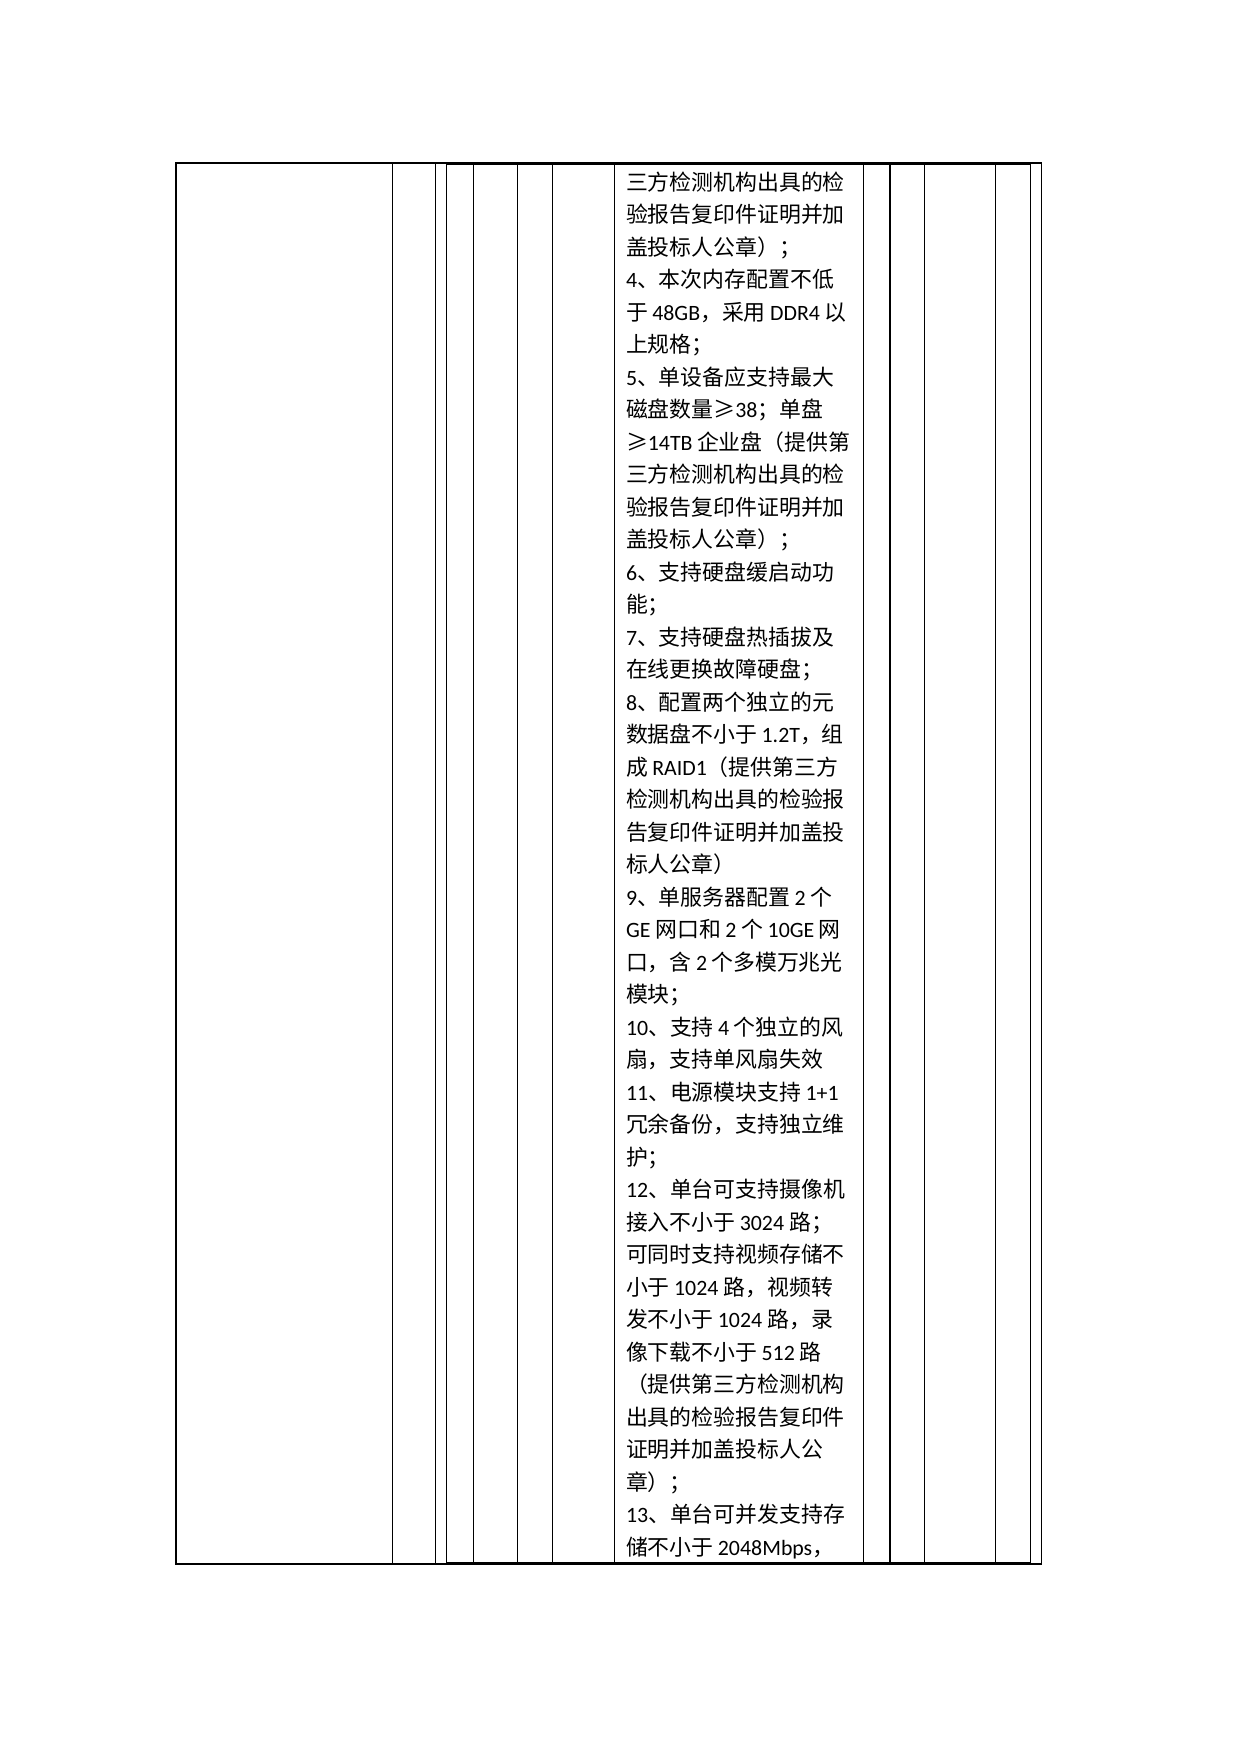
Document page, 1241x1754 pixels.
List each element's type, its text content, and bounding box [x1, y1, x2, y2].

table_cell 1 [393, 164, 435, 1563]
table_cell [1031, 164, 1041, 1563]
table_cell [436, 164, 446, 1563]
table_cell [177, 164, 392, 1563]
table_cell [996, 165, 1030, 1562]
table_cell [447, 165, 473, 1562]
